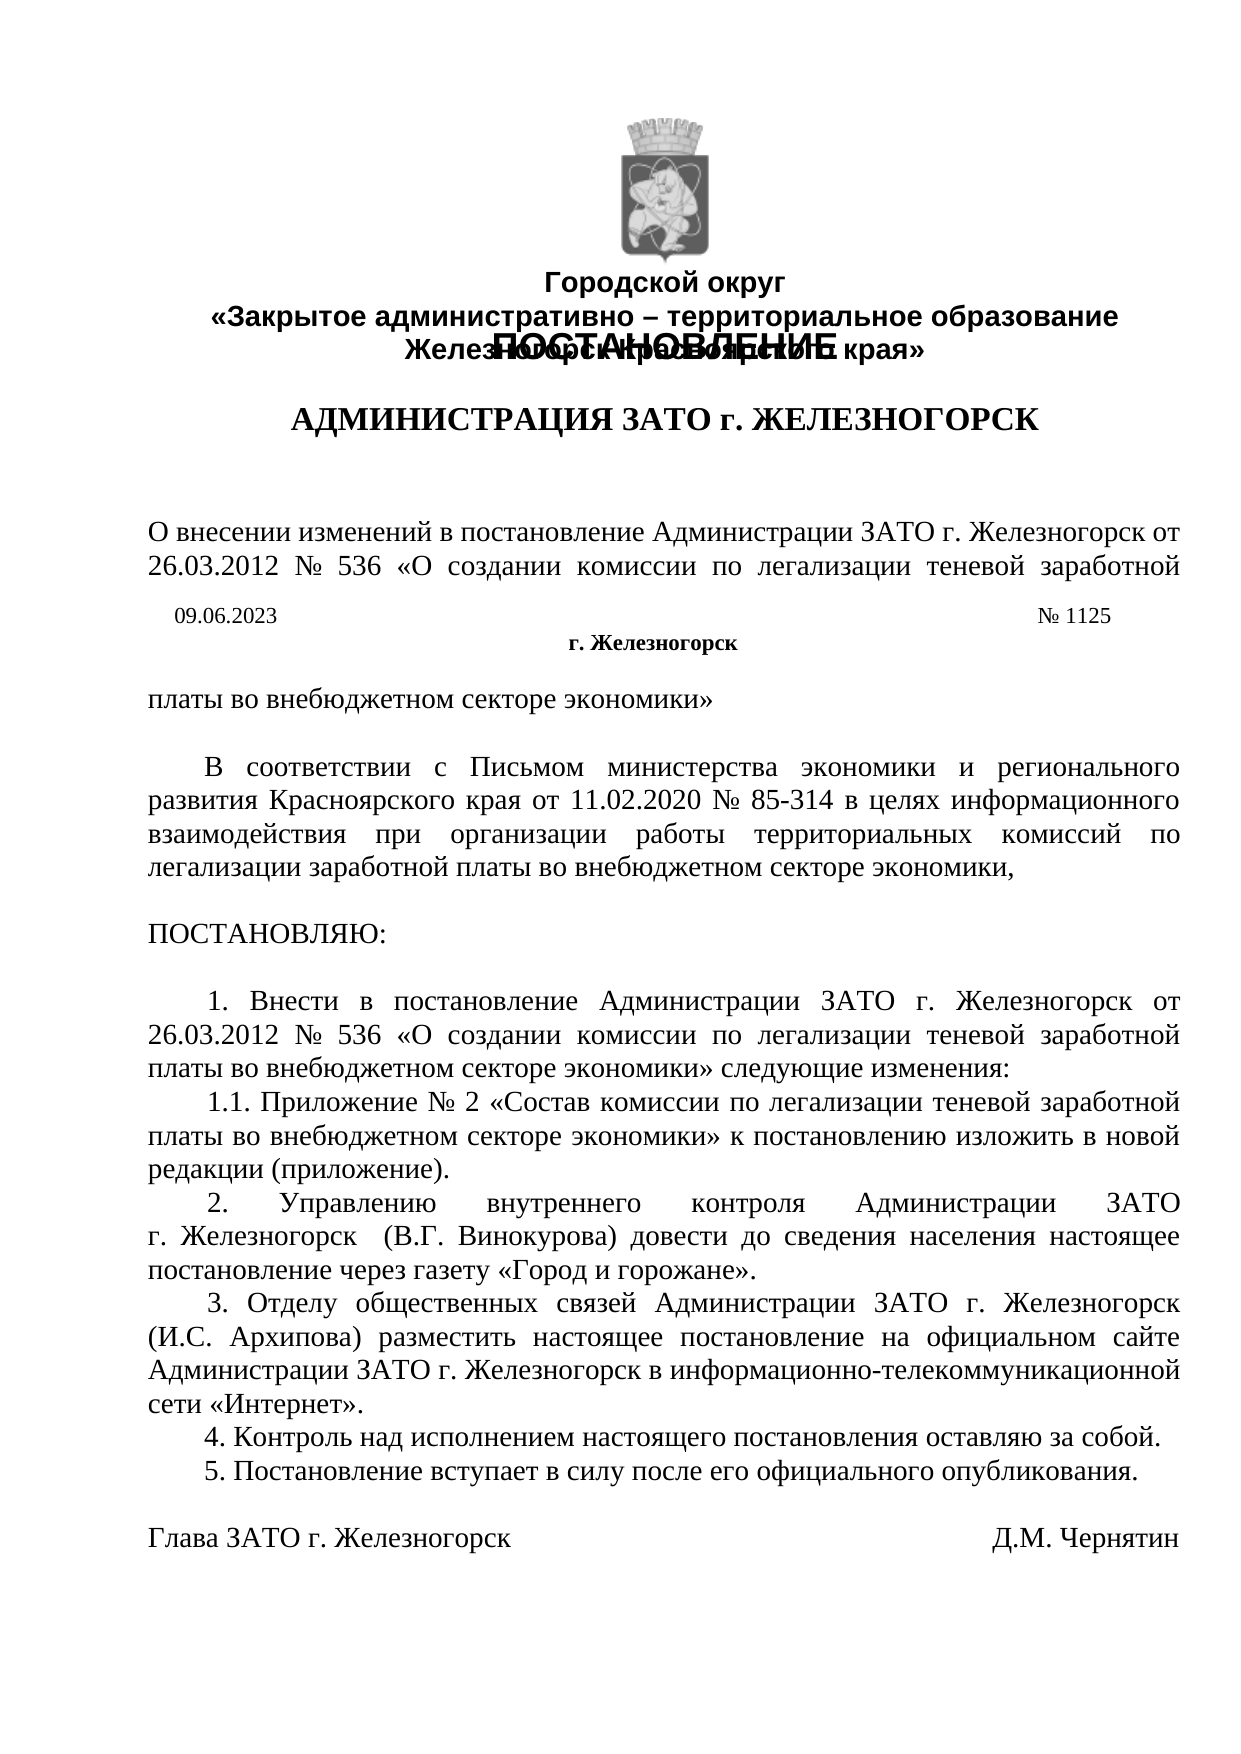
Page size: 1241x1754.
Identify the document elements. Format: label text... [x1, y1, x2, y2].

picture [620, 118, 709, 265]
subtitle АДМИНИСТРАЦИЯ ЗАТО г. ЖЕЛЕЗНОГОРСК [149, 399, 1180, 438]
text Глава ЗАТО г. Железногорск Д.М. Чернятин [148, 1520, 1181, 1554]
text В соответствии с Письмом министерства экономики и регионального развития Красноярского края от 11.02.2020 № 85-314 в целях информационного взаимодействия при организации работы территориальных комиссий по легализации заработной платы во внебюджетном секторе экономики, [148, 749, 1181, 883]
text 2. Управлению внутреннего контроля Администрации ЗАТО г. Железногорск (В.Г. Винокурова) довести до сведения населения настоящее постановление через газету «Город и горожане». [148, 1185, 1181, 1285]
text О внесении изменений в постановление Администрации ЗАТО г. Железногорск от 26.03.2012 № 536 «О создании комиссии по легализации теневой заработной платы во внебюджетном секторе экономики» [148, 514, 1181, 715]
text 09.06.2023 № 1125 [128, 602, 1178, 629]
text 1. Внести в постановление Администрации ЗАТО г. Железногорск от 26.03.2012 № 536 «О создании комиссии по легализации теневой заработной платы во внебюджетном секторе экономики» следующие изменения: [148, 983, 1181, 1084]
text ПОСТАНОВЛЯЮ: [148, 916, 1181, 950]
text 1.1. Приложение № 2 «Состав комиссии по легализации теневой заработной платы во внебюджетном секторе экономики» к постановлению изложить в новой редакции (приложение). [148, 1084, 1181, 1185]
text «Закрытое административно – территориальное образование Железногорск Красноярского края» [149, 299, 1180, 324]
text 3. Отделу общественных связей Администрации ЗАТО г. Железногорск (И.С. Архипова) разместить настоящее постановление на официальном сайте Администрации ЗАТО г. Железногорск в информационно-телекоммуникационной сети «Интернет». [148, 1285, 1181, 1419]
text г. Железногорск [128, 629, 1178, 655]
text 5. Постановление вступает в силу после его официального опубликования. [148, 1453, 1181, 1487]
text ПОСТАНОВЛЕНИЕ [149, 324, 1180, 368]
text 4. Контроль над исполнением настоящего постановления оставляю за собой. [148, 1419, 1181, 1453]
text Городской округ [149, 265, 1180, 299]
